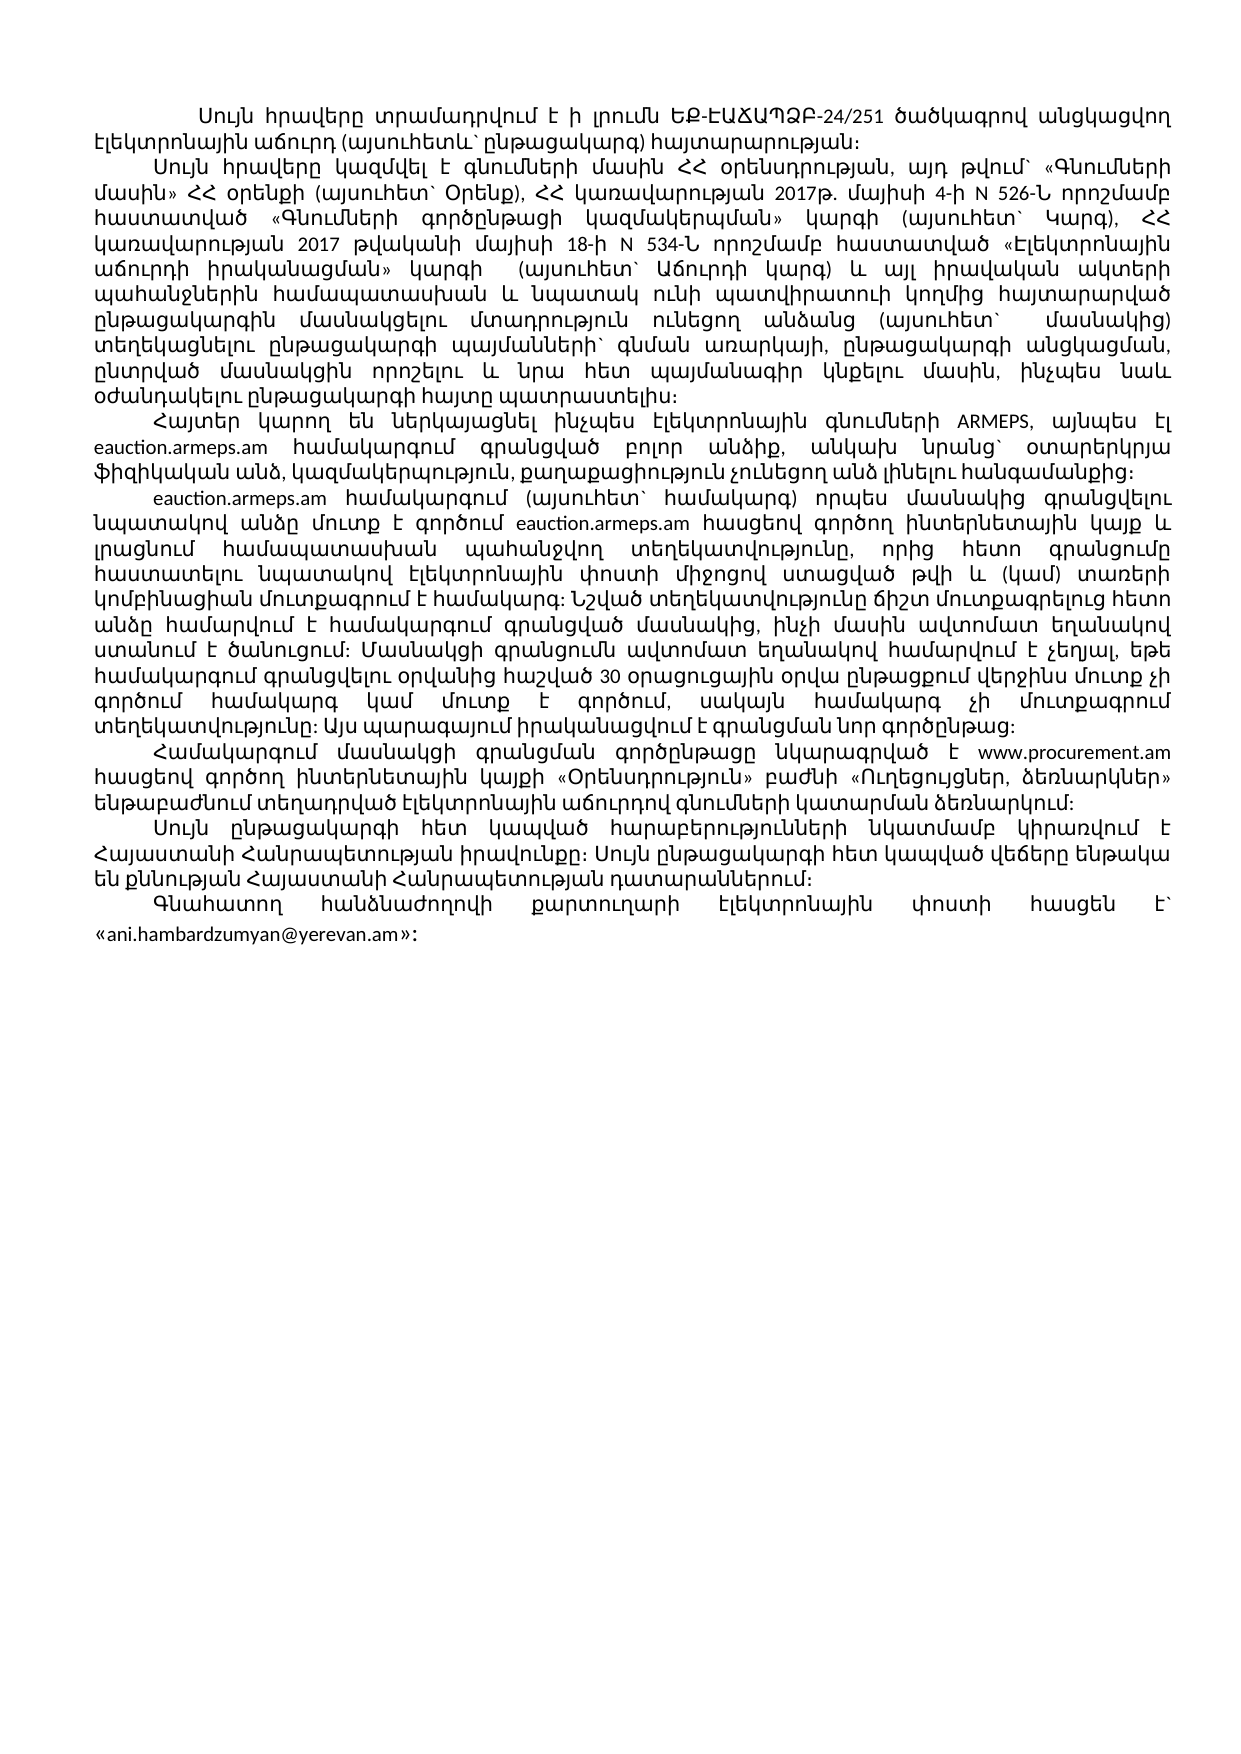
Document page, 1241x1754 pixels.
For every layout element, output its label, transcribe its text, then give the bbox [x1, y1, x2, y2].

text Սույն հրավերը տրամադրվում է ի լրումն ԵՔ-ԷԱՃԱՊՁԲ-24/251 ծածկագրով անցկացվող էլեկտրոնային աճուրդ (այսուհետև` ընթացակարգ) հայտարարության։ [94, 104, 1171, 154]
text eauction.armeps.am համակարգում (այսուհետ` համակարգ) որպես մասնակից գրանցվելու նպատակով անձը մուտք է գործում eauction.armeps.am հասցեով գործող ինտերնետային կայք և լրացնում համապատասխան պահանջվող տեղեկատվությունը, որից հետո գրանցումը հաստատելու նպատակով էլեկտրոնային փոստի միջոցով ստացված թվի և (կամ) տառերի կոմբինացիան մուտքագրում է համակարգ: Նշված տեղեկատվությունը ճիշտ մուտքագրելուց հետո անձը համարվում է համակարգում գրանցված մասնակից, ինչի մասին ավտոմատ եղանակով ստանում է ծանուցում: Մասնակցի գրանցումն ավտոմատ եղանակով համարվում է չեղյալ, եթե համակարգում գրանցվելու օրվանից հաշված 30 օրացուցային օրվա ընթացքում վերջինս մուտք չի գործում համակարգ կամ մուտք է գործում, սակայն համակարգ չի մուտքագրում տեղեկատվությունը: Այս պարագայում իրականացվում է գրանցման նոր գործընթաց: [94, 485, 1171, 739]
text Գնահատող հանձնաժողովի քարտուղարի էլեկտրոնային փոստի հասցեն է` «ani.hambardzumyan@yerevan.am»: [94, 892, 1171, 948]
text Սույն հրավերը կազմվել է գնումների մասին ՀՀ օրենսդրության, այդ թվում` «Գնումների մասին» ՀՀ օրենքի (այսուհետ` Օրենք), ՀՀ կառավարության 2017թ. մայիսի 4-ի N 526-Ն որոշմամբ հաստատված «Գնումների գործընթացի կազմակերպման» կարգի (այսուհետ` Կարգ), ՀՀ կառավարության 2017 թվականի մայիսի 18-ի N 534-Ն որոշմամբ հաստատված «Էլեկտրոնային աճուրդի իրականացման» կարգի (այսուհետ` Աճուրդի կարգ) և այլ իրավական ակտերի պահանջներին համապատասխան և նպատակ ունի պատվիրատուի կողմից հայտարարված ընթացակարգին մասնակցելու մտադրություն ունեցող անձանց (այսուհետ` մասնակից) տեղեկացնելու ընթացակարգի պայմանների` գնման առարկայի, ընթացակարգի անցկացման, ընտրված մասնակցին որոշելու և նրա հետ պայմանագիր կնքելու մասին, ինչպես նաև օժանդակելու ընթացակարգի հայտը պատրաստելիս։ [94, 154, 1171, 409]
text Սույն ընթացակարգի հետ կապված հարաբերությունների նկատմամբ կիրառվում է Հայաստանի Հանրապետության իրավունքը։ Սույն ընթացակարգի հետ կապված վեճերը ենթակա են քննության Հայաստանի Հանրապետության դատարաններում։ [94, 815, 1171, 892]
text Հայտեր կարող են ներկայացնել ինչպես էլեկտրոնային գնումների ARMEPS, այնպես էլ eauction.armeps.am համակարգում գրանցված բոլոր անձիք, անկախ նրանց` օտարերկրյա ֆիզիկական անձ, կազմակերպություն, քաղաքացիություն չունեցող անձ լինելու հանգամանքից։ [94, 409, 1171, 485]
text Համակարգում մասնակցի գրանցման գործընթացը նկարագրված է www.procurement.am հասցեով գործող ինտերնետային կայքի «Օրենսդրություն» բաժնի «Ուղեցույցներ, ձեռնարկներ» ենթաբաժնում տեղադրված էլեկտրոնային աճուրդով գնումների կատարման ձեռնարկում: [94, 739, 1171, 815]
